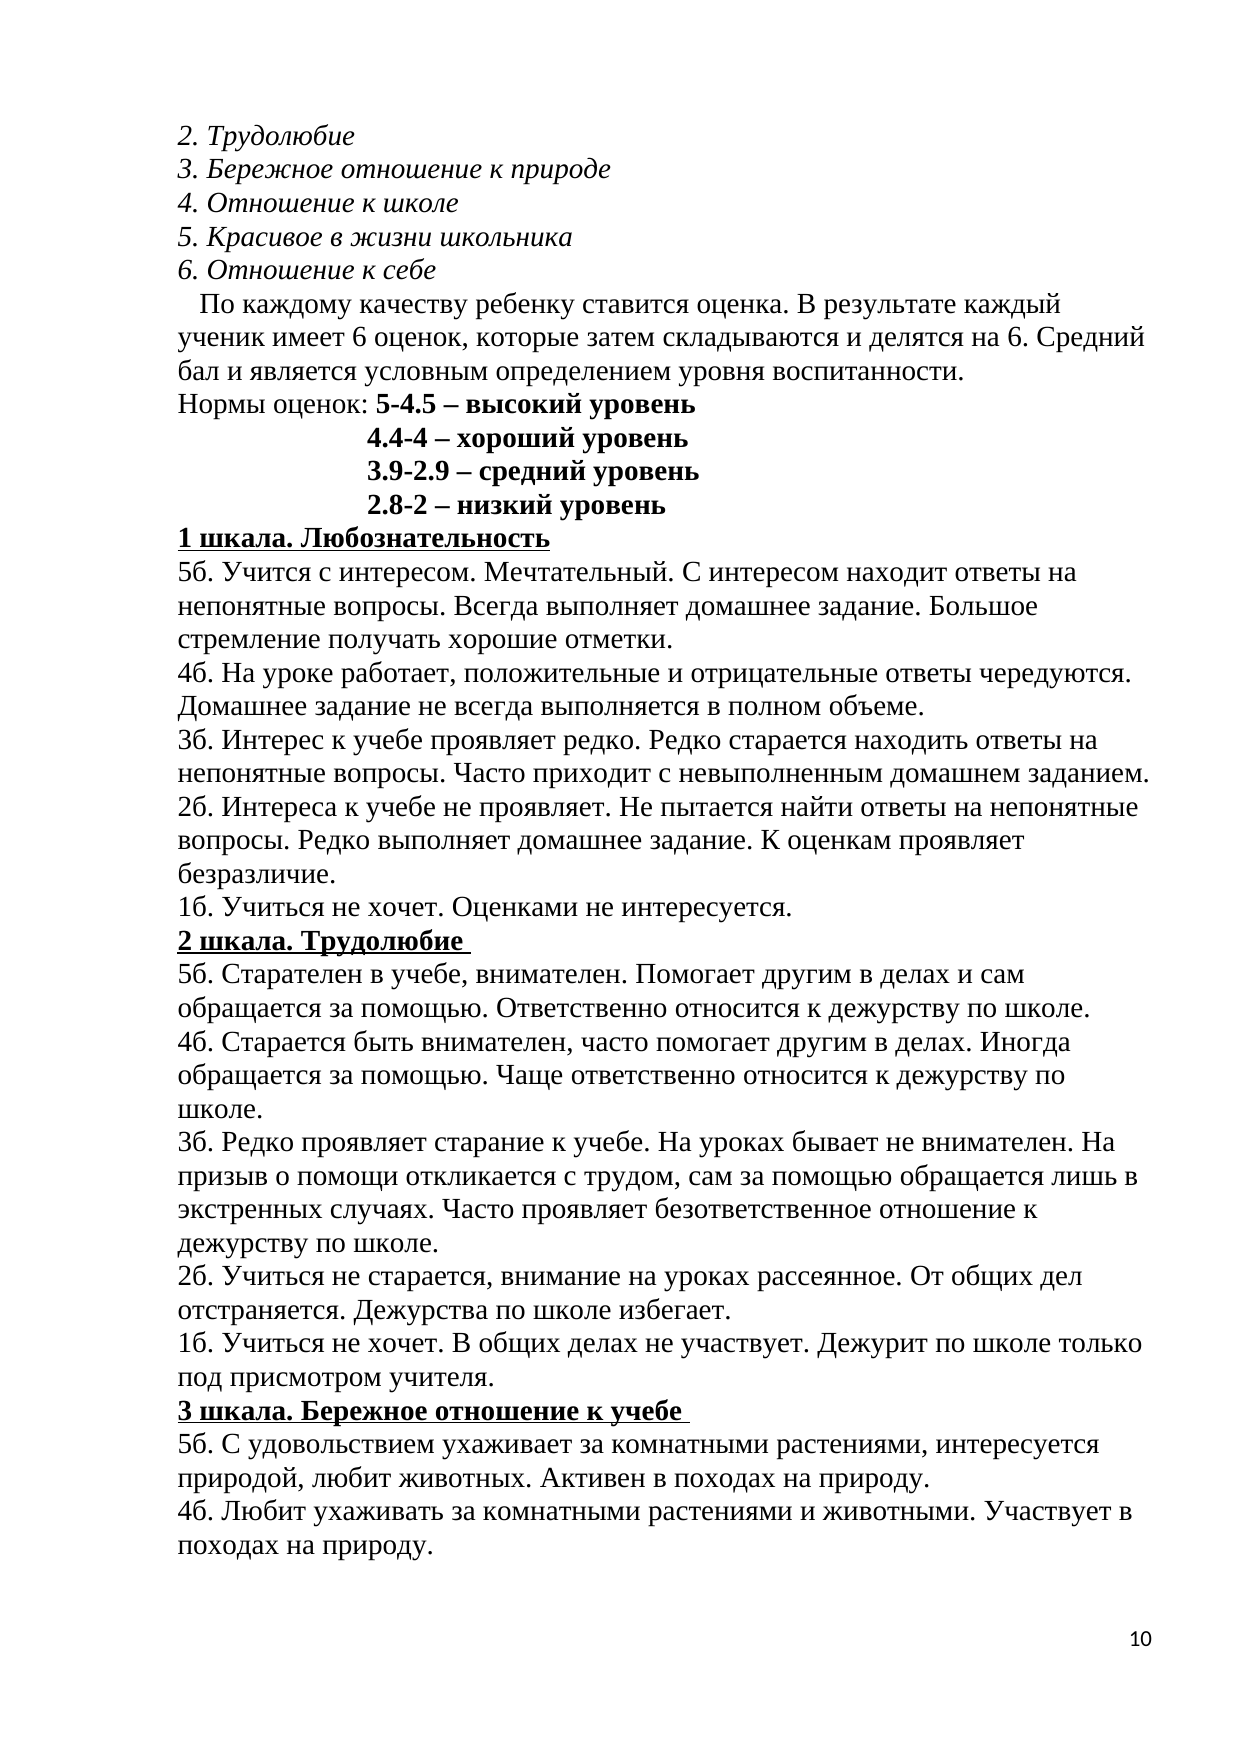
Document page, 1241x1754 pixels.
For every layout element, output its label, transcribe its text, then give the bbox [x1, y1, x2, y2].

text 6. Отношение к себе [177, 252, 1152, 286]
text 5б. Старателен в учебе, внимателен. Помогает другим в делах и сам обращается за помощью. Ответственно относится к дежурству по школе. [177, 957, 1152, 1024]
text 2. Трудолюбие [177, 118, 1152, 152]
text 5. Красивое в жизни школьника [177, 219, 1152, 252]
text 4б. На уроке работает, положительные и отрицательные ответы чередуются. Домашнее задание не всегда выполняется в полном объеме. [177, 655, 1152, 722]
text 2.8-2 – низкий уровень [177, 487, 1152, 521]
text 4б. Старается быть внимателен, часто помогает другим в делах. Иногда обращается за помощью. Чаще ответственно относится к дежурству по школе. [177, 1024, 1152, 1124]
text 1б. Учиться не хочет. В общих делах не участвует. Дежурит по школе только под присмотром учителя. [177, 1326, 1152, 1393]
text По каждому качеству ребенку ставится оценка. В результате каждый ученик имеет 6 оценок, которые затем складываются и делятся на 6. Средний бал и является условным определением уровня воспитанности. [177, 286, 1152, 386]
text 3б. Интерес к учебе проявляет редко. Редко старается находить ответы на непонятные вопросы. Часто приходит с невыполненным домашнем заданием. [177, 722, 1152, 789]
text 4.4-4 – хороший уровень [177, 420, 1152, 453]
text 3 шкала. Бережное отношение к учебе 5б. С удовольствием ухаживает за комнатными растениями, интересуется природой, любит животных. Активен в походах на природу. [177, 1393, 1152, 1493]
text 3. Бережное отношение к природе [177, 152, 1152, 185]
text 3б. Редко проявляет старание к учебе. На уроках бывает не внимателен. На призыв о помощи откликается с трудом, сам за помощью обращается лишь в экстренных случаях. Часто проявляет безответственное отношение к дежурству по школе. [177, 1124, 1152, 1258]
text 2 шкала. Трудолюбие [177, 923, 1152, 957]
text 2б. Интереса к учебе не проявляет. Не пытается найти ответы на непонятные вопросы. Редко выполняет домашнее задание. К оценкам проявляет безразличие. [177, 789, 1152, 889]
text 5б. Учится с интересом. Мечтательный. С интересом находит ответы на непонятные вопросы. Всегда выполняет домашнее задание. Большое стремление получать хорошие отметки. [177, 554, 1152, 655]
text 4. Отношение к школе [177, 185, 1152, 219]
text 2б. Учиться не старается, внимание на уроках рассеянное. От общих дел отстраняется. Дежурства по школе избегает. [177, 1258, 1152, 1326]
text Нормы оценок: 5-4.5 – высокий уровень [177, 386, 1152, 420]
text 3.9-2.9 – средний уровень [177, 453, 1152, 487]
text 4б. Любит ухаживать за комнатными растениями и животными. Участвует в походах на природу. [177, 1493, 1152, 1560]
text 1б. Учиться не хочет. Оценками не интересуется. [177, 889, 1152, 923]
text 1 шкала. Любознательность [177, 521, 1152, 554]
